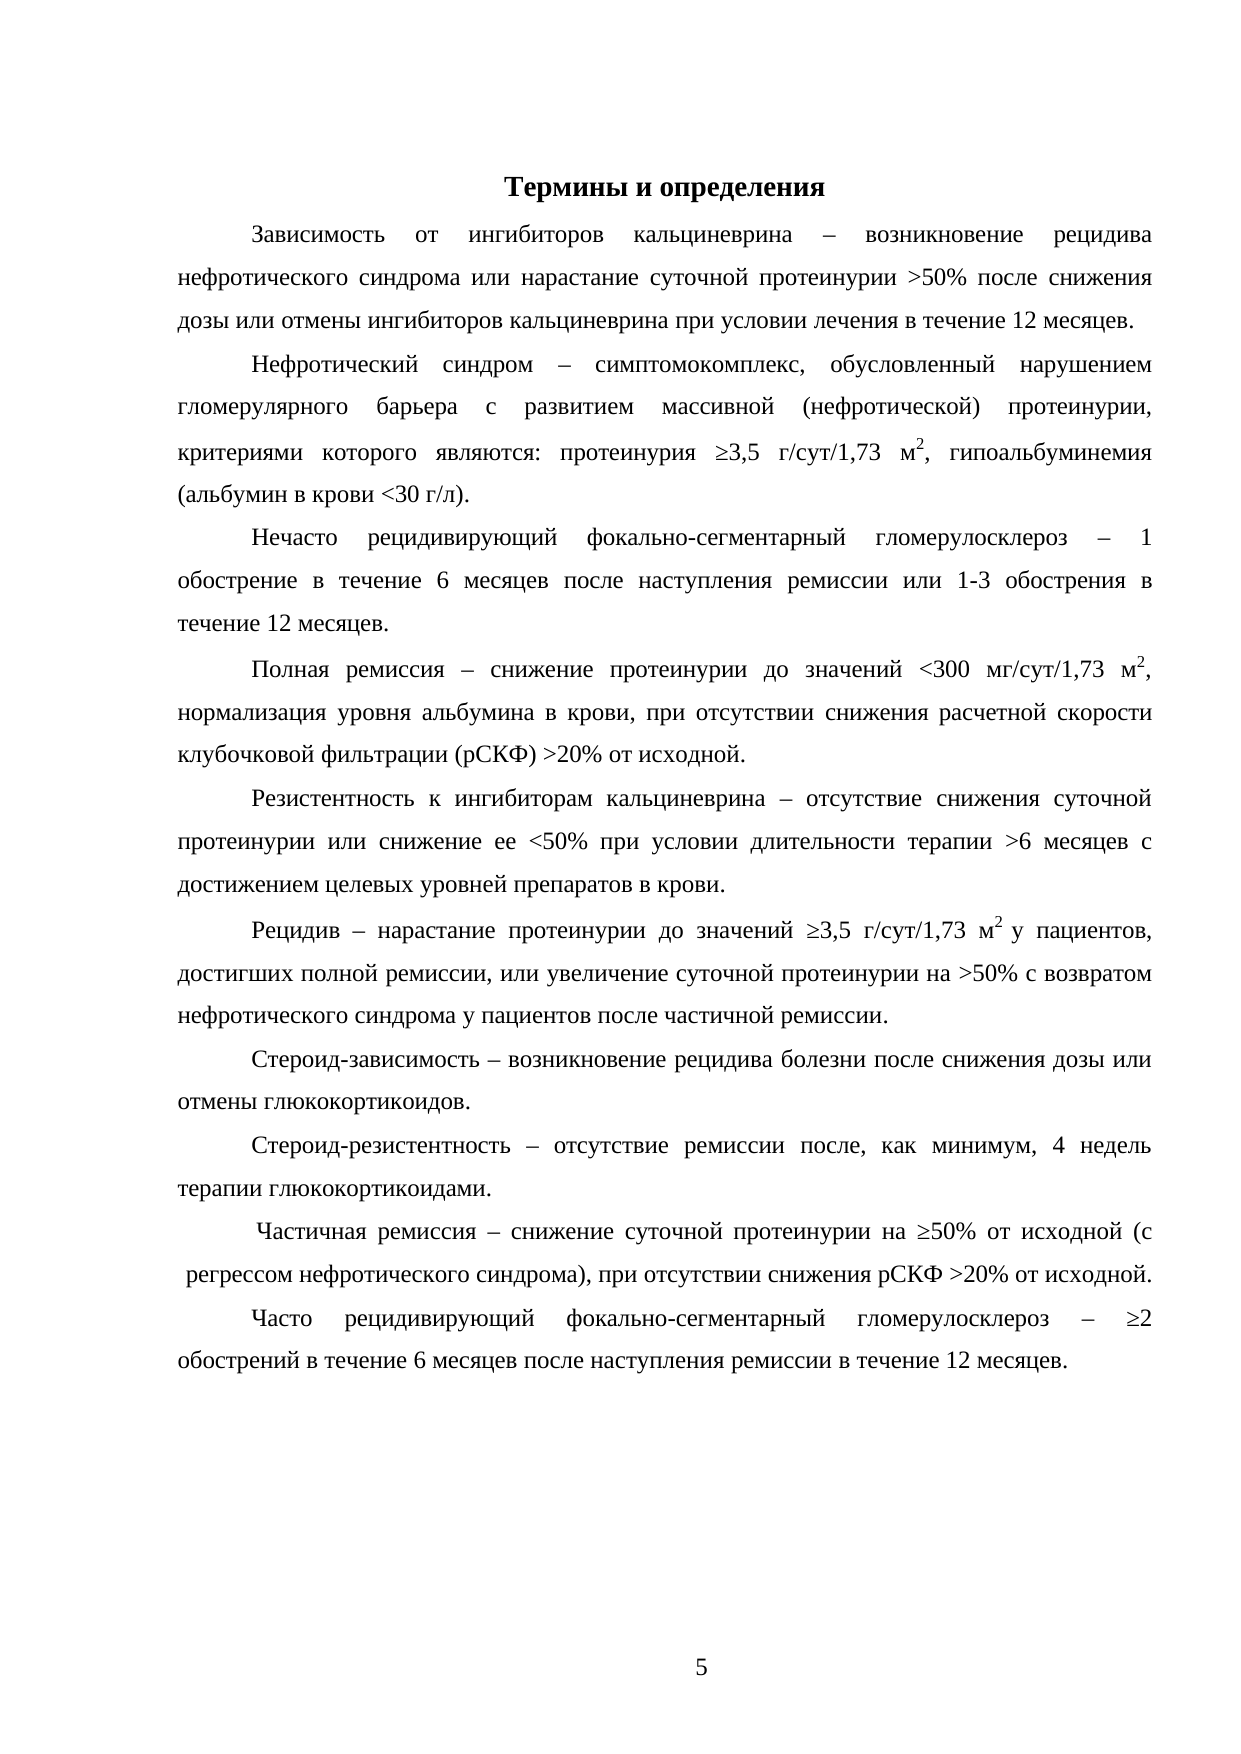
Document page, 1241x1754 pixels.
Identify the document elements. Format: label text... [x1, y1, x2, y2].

text Резистентность к ингибиторам кальциневрина – отсутствие снижения суточной протеинурии или снижение ее <50% при условии длительности терапии >6 месяцев с достижением целевых уровней препаратов в крови. [177, 783, 1152, 898]
text Нефротический синдром – симптомокомплекс, обусловленный нарушением гломерулярного барьера с развитием массивной (нефротической) протеинурии, критериями которого являются: протеинурия ≥3,5 г/сут/1,73 м2, гипоальбуминемия (альбумин в крови <30 г/л). [177, 349, 1152, 508]
text Нечасто рецидивирующий фокально-сегментарный гломерулосклероз – 1 обострение в течение 6 месяцев после наступления ремиссии или 1-3 обострения в течение 12 месяцев. [177, 522, 1152, 637]
text Стероид-зависимость – возникновение рецидива болезни после снижения дозы или отмены глюкокортикоидов. [177, 1044, 1152, 1115]
subtitle Термины и определения [502, 169, 827, 202]
text Зависимость от ингибиторов кальциневрина – возникновение рецидива нефротического синдрома или нарастание суточной протеинурии >50% после снижения дозы или отмены ингибиторов кальциневрина при условии лечения в течение 12 месяцев. [177, 219, 1152, 334]
text Стероид-резистентность – отсутствие ремиссии после, как минимум, 4 недель терапии глюкокортикоидами. [177, 1130, 1152, 1202]
text Часто рецидивирующий фокально-сегментарный гломерулосклероз – ≥2 обострений в течение 6 месяцев после наступления ремиссии в течение 12 месяцев. [177, 1303, 1152, 1374]
text Частичная ремиссия – снижение суточной протеинурии на ≥50% от исходной (с регрессом нефротического синдрома), при отсутствии снижения рСКФ >20% от исходной. [177, 1216, 1152, 1288]
text Полная ремиссия – снижение протеинурии до значений <300 мг/сут/1,73 м2, нормализация уровня альбумина в крови, при отсутствии снижения расчетной скорости клубочковой фильтрации (рСКФ) >20% от исходной. [177, 652, 1152, 768]
text Рецидив – нарастание протеинурии до значений ≥3,5 г/сут/1,73 м2 у пациентов, достигших полной ремиссии, или увеличение суточной протеинурии на >50% с возвратом нефротического синдрома у пациентов после частичной ремиссии. [177, 912, 1152, 1029]
